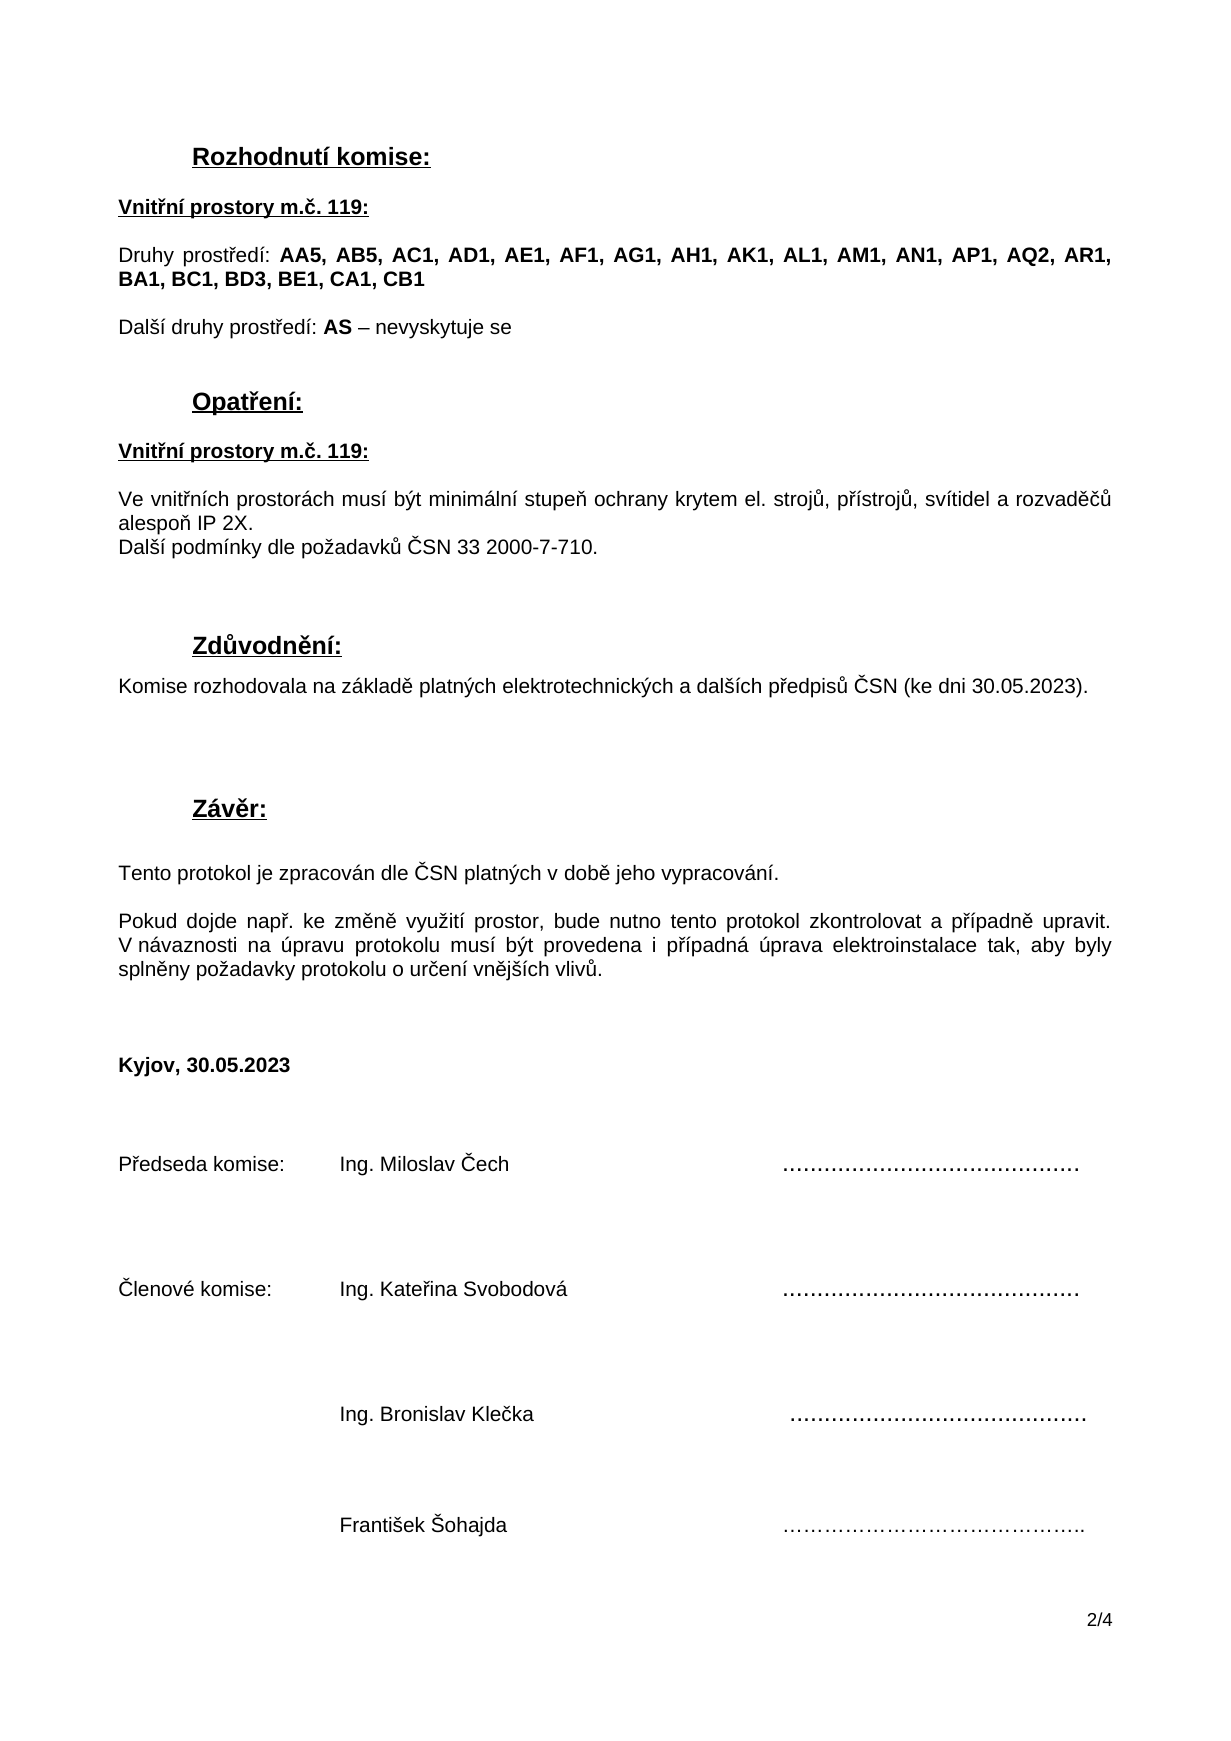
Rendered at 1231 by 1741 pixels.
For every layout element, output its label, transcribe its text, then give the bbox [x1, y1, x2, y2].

text Rozhodnutí komise: [118, 142, 1113, 171]
text Ve vnitřních prostorách musí být minimální stupeň ochrany krytem el. strojů, přístrojů, svítidel a rozvaděčů alespoň IP 2X. [118, 487, 1113, 535]
text Kyjov, 30.05.2023 [118, 1052, 1113, 1076]
text Ing. Bronislav Klečka ........................................... [266, 1397, 1113, 1426]
text Opatření: [118, 386, 1113, 415]
text Vnitřní prostory m.č. 119: [118, 195, 1113, 219]
text Další druhy prostředí: AS – nevyskytuje se [118, 314, 1113, 338]
text Komise rozhodovala na základě platných elektrotechnických a dalších předpisů ČSN (ke dni 30.05.2023). [118, 674, 1113, 698]
text František Šohajda …………………………………….. [266, 1512, 1113, 1536]
text Zdůvodnění: [118, 631, 1113, 659]
text Členové komise: Ing. Kateřina Svobodová ........................................... [118, 1273, 1113, 1302]
text Tento protokol je zpracován dle ČSN platných v době jeho vypracování. [118, 861, 1113, 885]
text Pokud dojde např. ke změně využití prostor, bude nutno tento protokol zkontrolovat a případně upravit. V návaznosti na úpravu protokolu musí být provedena i případná úprava elektroinstalace tak, aby byly splněny požadavky protokolu o určení vnějších vlivů. [118, 909, 1113, 981]
text Předseda komise: Ing. Miloslav Čech ........................................... [118, 1148, 1113, 1177]
text Závěr: [118, 794, 1113, 822]
text Další podmínky dle požadavků ČSN 33 2000-7-710. [118, 535, 1113, 559]
text Vnitřní prostory m.č. 119: [118, 439, 1113, 463]
text Druhy prostředí: AA5, AB5, AC1, AD1, AE1, AF1, AG1, AH1, AK1, AL1, AM1, AN1, AP1, AQ2, AR1, BA1, BC1, BD3, BE1, CA1, CB1 [118, 243, 1113, 291]
